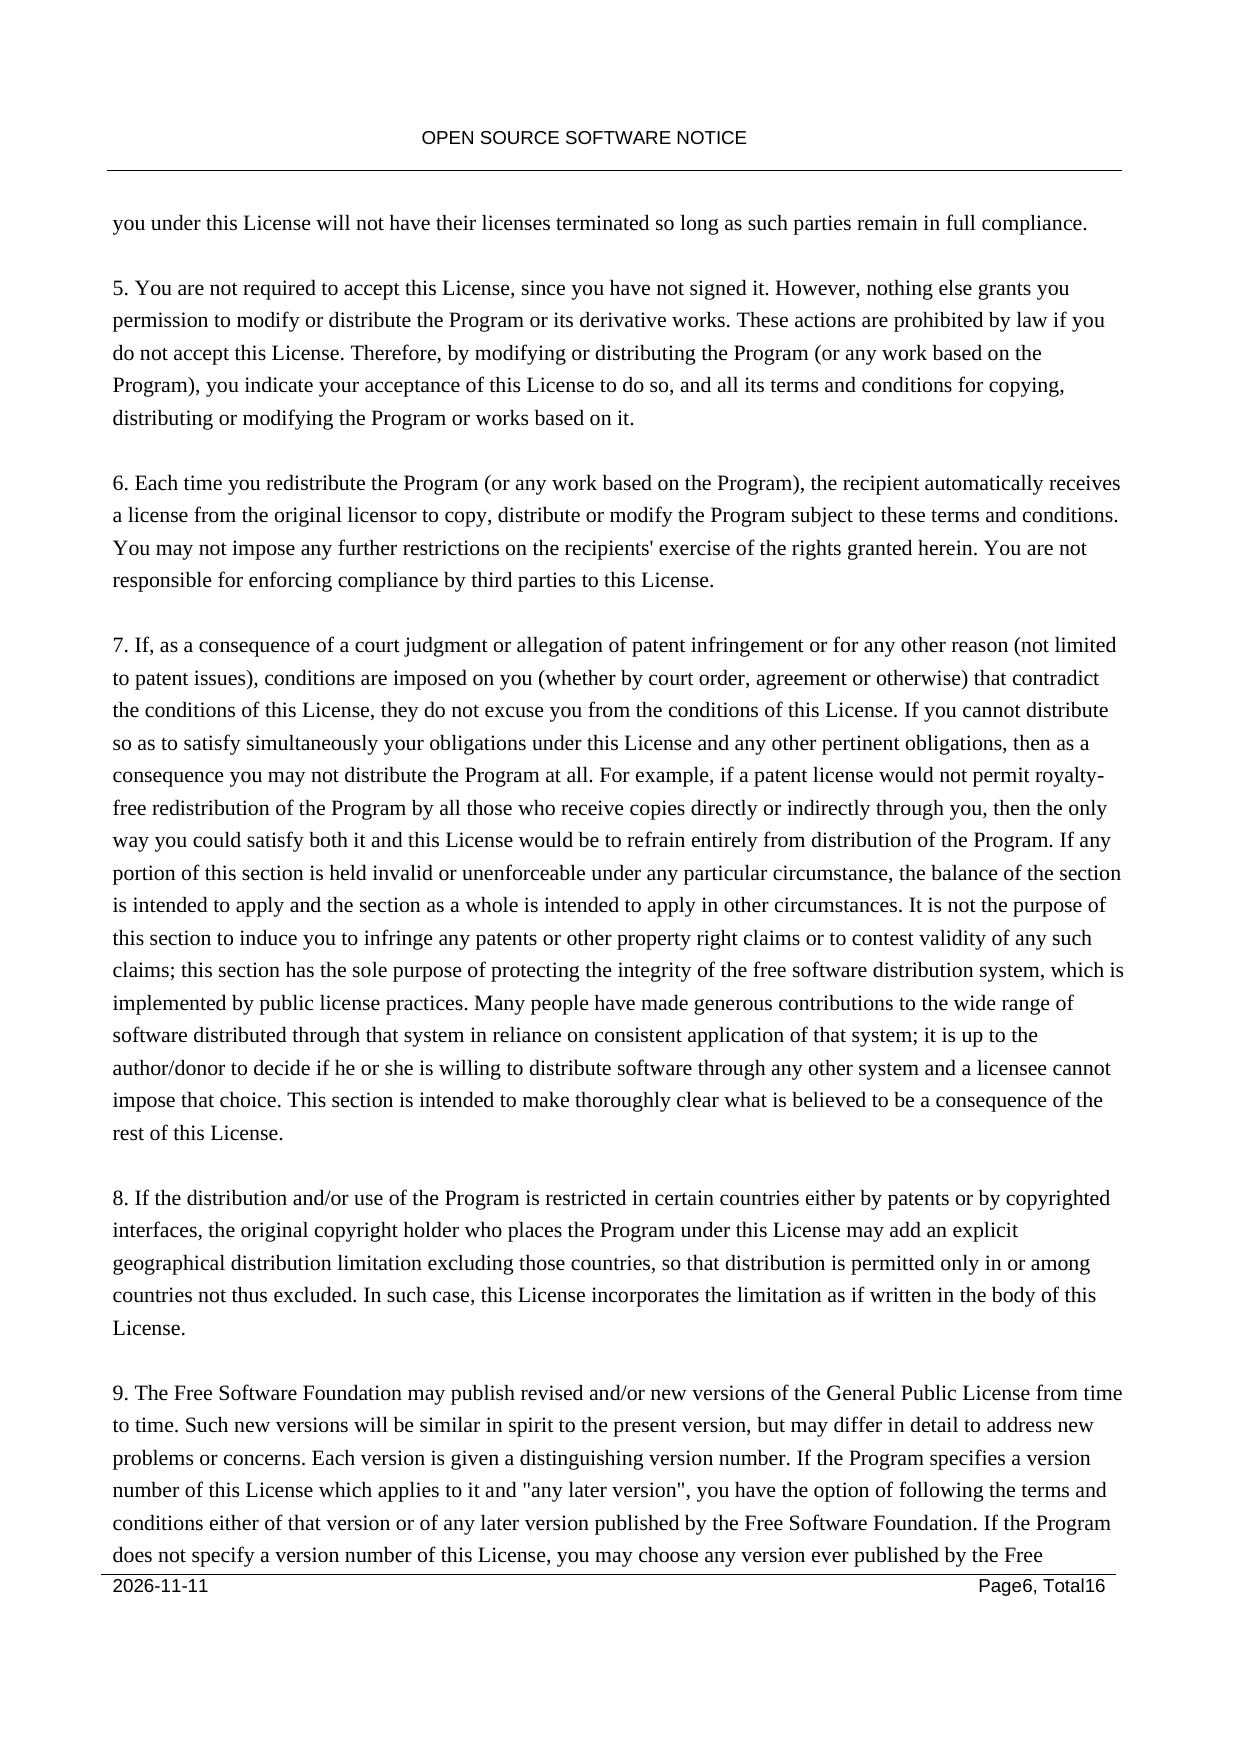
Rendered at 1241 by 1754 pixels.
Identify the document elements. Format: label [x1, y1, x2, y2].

text [112, 206, 1128, 1571]
